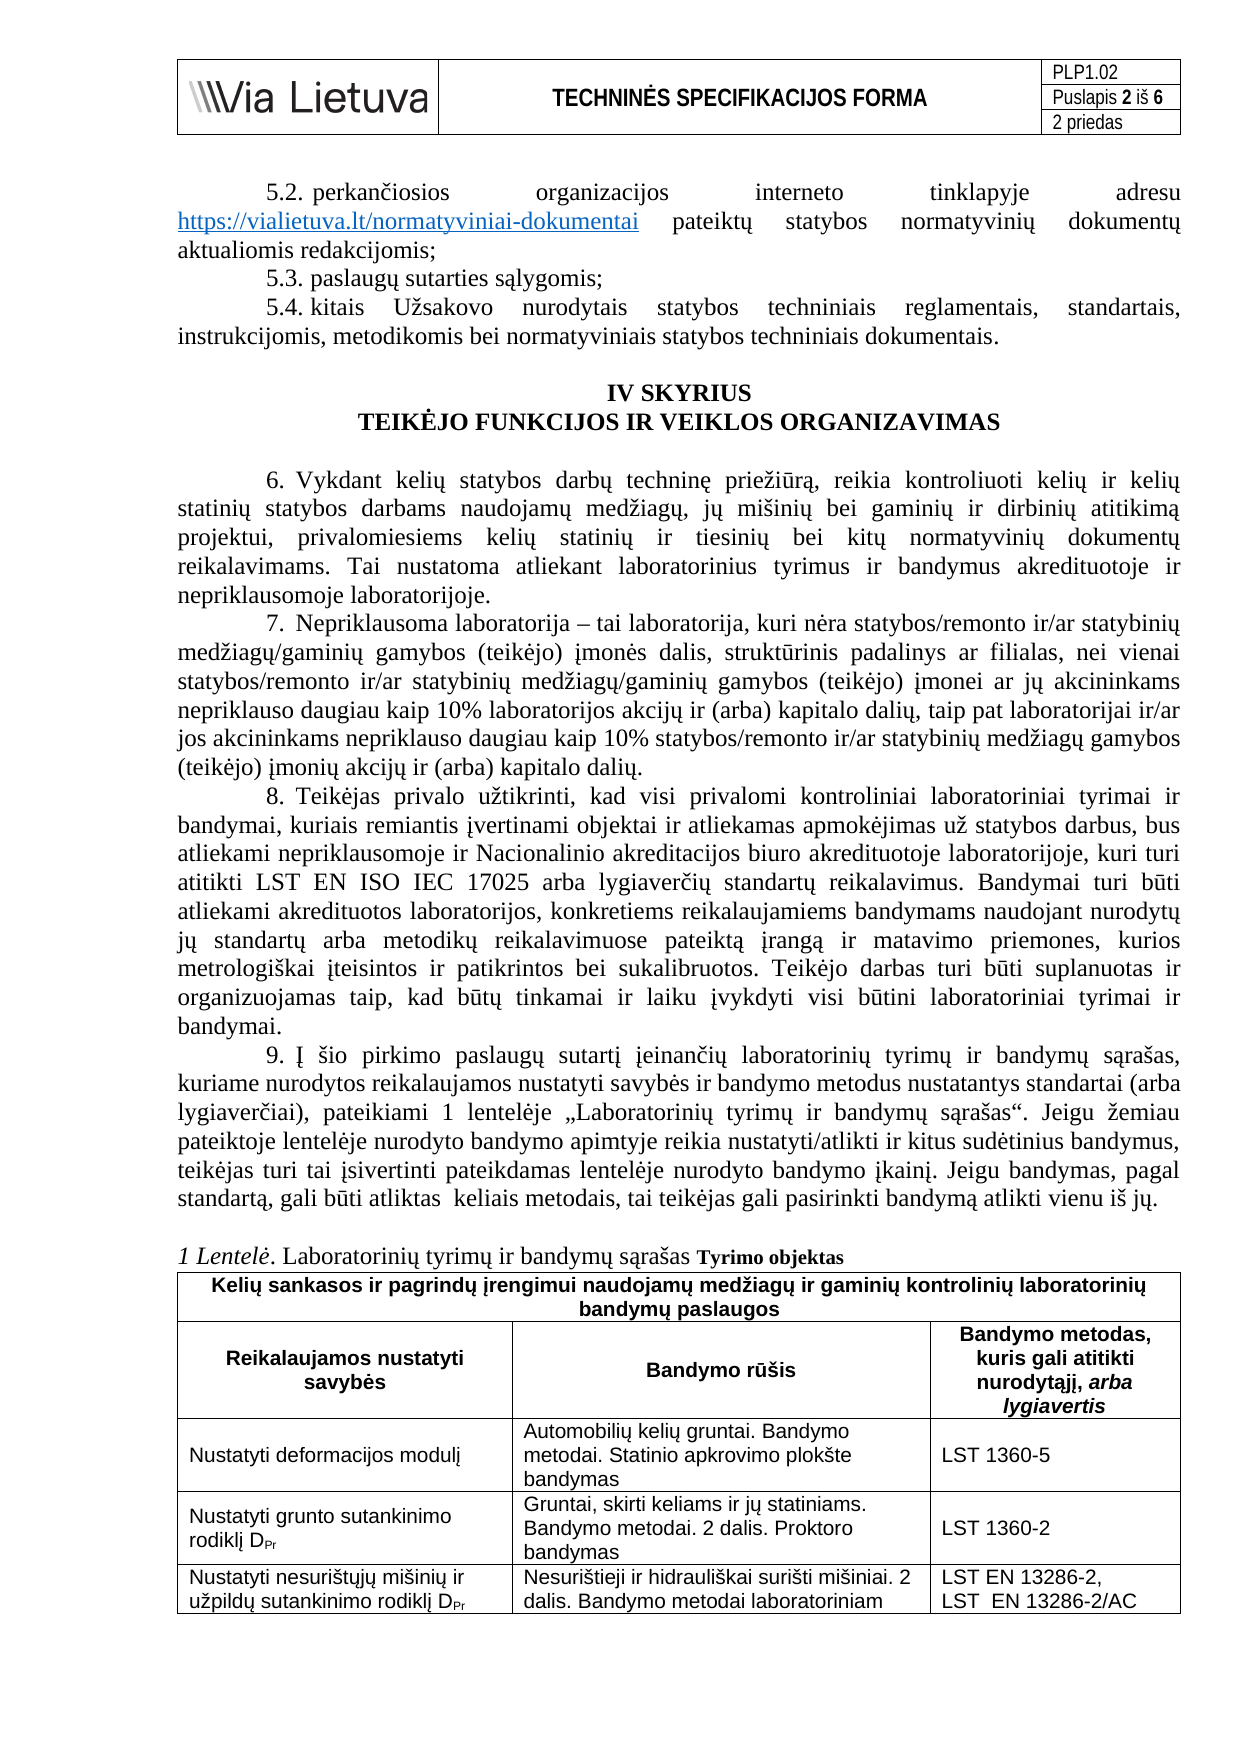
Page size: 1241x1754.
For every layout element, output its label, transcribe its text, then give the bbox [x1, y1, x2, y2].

table_cell Bandymo rūšis [513, 1322, 930, 1418]
list Teikėjas privalo užtikrinti, kad visi privalomi kontroliniai laboratoriniai tyrimai ir bandymai, kuriais remiantis įvertinami objektai ir atliekamas apmokėjimas už statybos darbus, bus atliekami nepriklausomoje ir Nacionalinio akreditacijos biuro akredituotoje laboratorijoje, kuri turi atitikti LST EN ISO IEC 17025 arba lygiaverčių standartų reikalavimus. Bandymai turi būti atliekami akredituotos laboratorijos, konkretiems reikalaujamiems bandymams naudojant nurodytų jų standartų arba metodikų reikalavimuose pateiktą įrangą ir matavimo priemones, kurios metrologiškai įteisintos ir patikrintos bei sukalibruotos. Teikėjo darbas turi būti suplanuotas ir organizuojamas taip, kad būtų tinkamai ir laiku įvykdyti visi būtini laboratoriniai tyrimai ir bandymai. [177, 781, 1181, 1040]
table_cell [178, 1565, 512, 1613]
list Nepriklausoma laboratorija – tai laboratorija, kuri nėra statybos/remonto ir/ar statybinių medžiagų/gaminių gamybos (teikėjo) įmonės dalis, struktūrinis padalinys ar filialas, nei vienai statybos/remonto ir/ar statybinių medžiagų/gaminių gamybos (teikėjo) įmonei ar jų akcininkams nepriklauso daugiau kaip 10% laboratorijos akcijų ir (arba) kapitalo dalių, taip pat laboratorijai ir/ar jos akcininkams nepriklauso daugiau kaip 10% statybos/remonto ir/ar statybinių medžiagų gamybos (teikėjo) įmonių akcijų ir (arba) kapitalo dalių. [177, 608, 1181, 781]
table_cell Nustatyti grunto sutankinimo rodiklį DPr [178, 1492, 512, 1564]
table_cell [513, 1565, 930, 1613]
picture [188, 81, 428, 113]
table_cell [931, 1565, 1180, 1613]
list IV SKYRIUS [177, 378, 1181, 407]
text TEIKĖJO FUNKCIJOS IR VEIKLOS ORGANIZAVIMAS [177, 407, 1181, 436]
list perkančiosios organizacijos interneto tinklapyje adresu https://vialietuva.lt/normatyviniai-dokumentai pateiktų statybos normatyvinių dokumentų aktualiomis redakcijomis; [177, 177, 1181, 263]
list kitais Užsakovo nurodytais statybos techniniais reglamentais, standartais, instrukcijomis, metodikomis bei normatyviniais statybos techniniais dokumentais. [177, 292, 1181, 350]
table_cell Reikalaujamos nustatyti savybės [178, 1322, 512, 1418]
table_header Kelių sankasos ir pagrindų įrengimui naudojamų medžiagų ir gaminių kontrolinių laboratorinių bandymų paslaugos [178, 1273, 1180, 1321]
table_cell Gruntai, skirti keliams ir jų statiniams. Bandymo metodai. 2 dalis. Proktoro bandymas [513, 1492, 930, 1564]
list Vykdant kelių statybos darbų techninę priežiūrą, reikia kontroliuoti kelių ir kelių statinių statybos darbams naudojamų medžiagų, jų mišinių bei gaminių ir dirbinių atitikimą projektui, privalomiesiems kelių statinių ir tiesinių bei kitų normatyvinių dokumentų reikalavimams. Tai nustatoma atliekant laboratorinius tyrimus ir bandymus akredituotoje ir nepriklausomoje laboratorijoje. [177, 465, 1181, 608]
table_cell Bandymo metodas, kuris gali atitikti nurodytąjį, arba lygiavertis [931, 1322, 1180, 1418]
table_cell Nustatyti deformacijos modulį [178, 1419, 512, 1491]
text 1 Lentelė. Laboratorinių tyrimų ir bandymų sąrašas Tyrimo objektas [177, 1241, 1181, 1270]
table_cell Automobilių kelių gruntai. Bandymo metodai. Statinio apkrovimo plokšte bandymas [513, 1419, 930, 1491]
table_cell LST 1360-2 [931, 1492, 1180, 1564]
table_cell LST 1360-5 [931, 1419, 1180, 1491]
list paslaugų sutarties sąlygomis; [177, 263, 1181, 292]
list Į šio pirkimo paslaugų sutartį įeinančių laboratorinių tyrimų ir bandymų sąrašas, kuriame nurodytos reikalaujamos nustatyti savybės ir bandymo metodus nustatantys standartai (arba lygiaverčiai), pateikiami 1 lentelėje „Laboratorinių tyrimų ir bandymų sąrašas“. Jeigu žemiau pateiktoje lentelėje nurodyto bandymo apimtyje reikia nustatyti/atlikti ir kitus sudėtinius bandymus, teikėjas turi tai įsivertinti pateikdamas lentelėje nurodyto bandymo įkainį. Jeigu bandymas, pagal standartą, gali būti atliktas keliais metodais, tai teikėjas gali pasirinkti bandymą atlikti vienu iš jų. [177, 1040, 1181, 1212]
